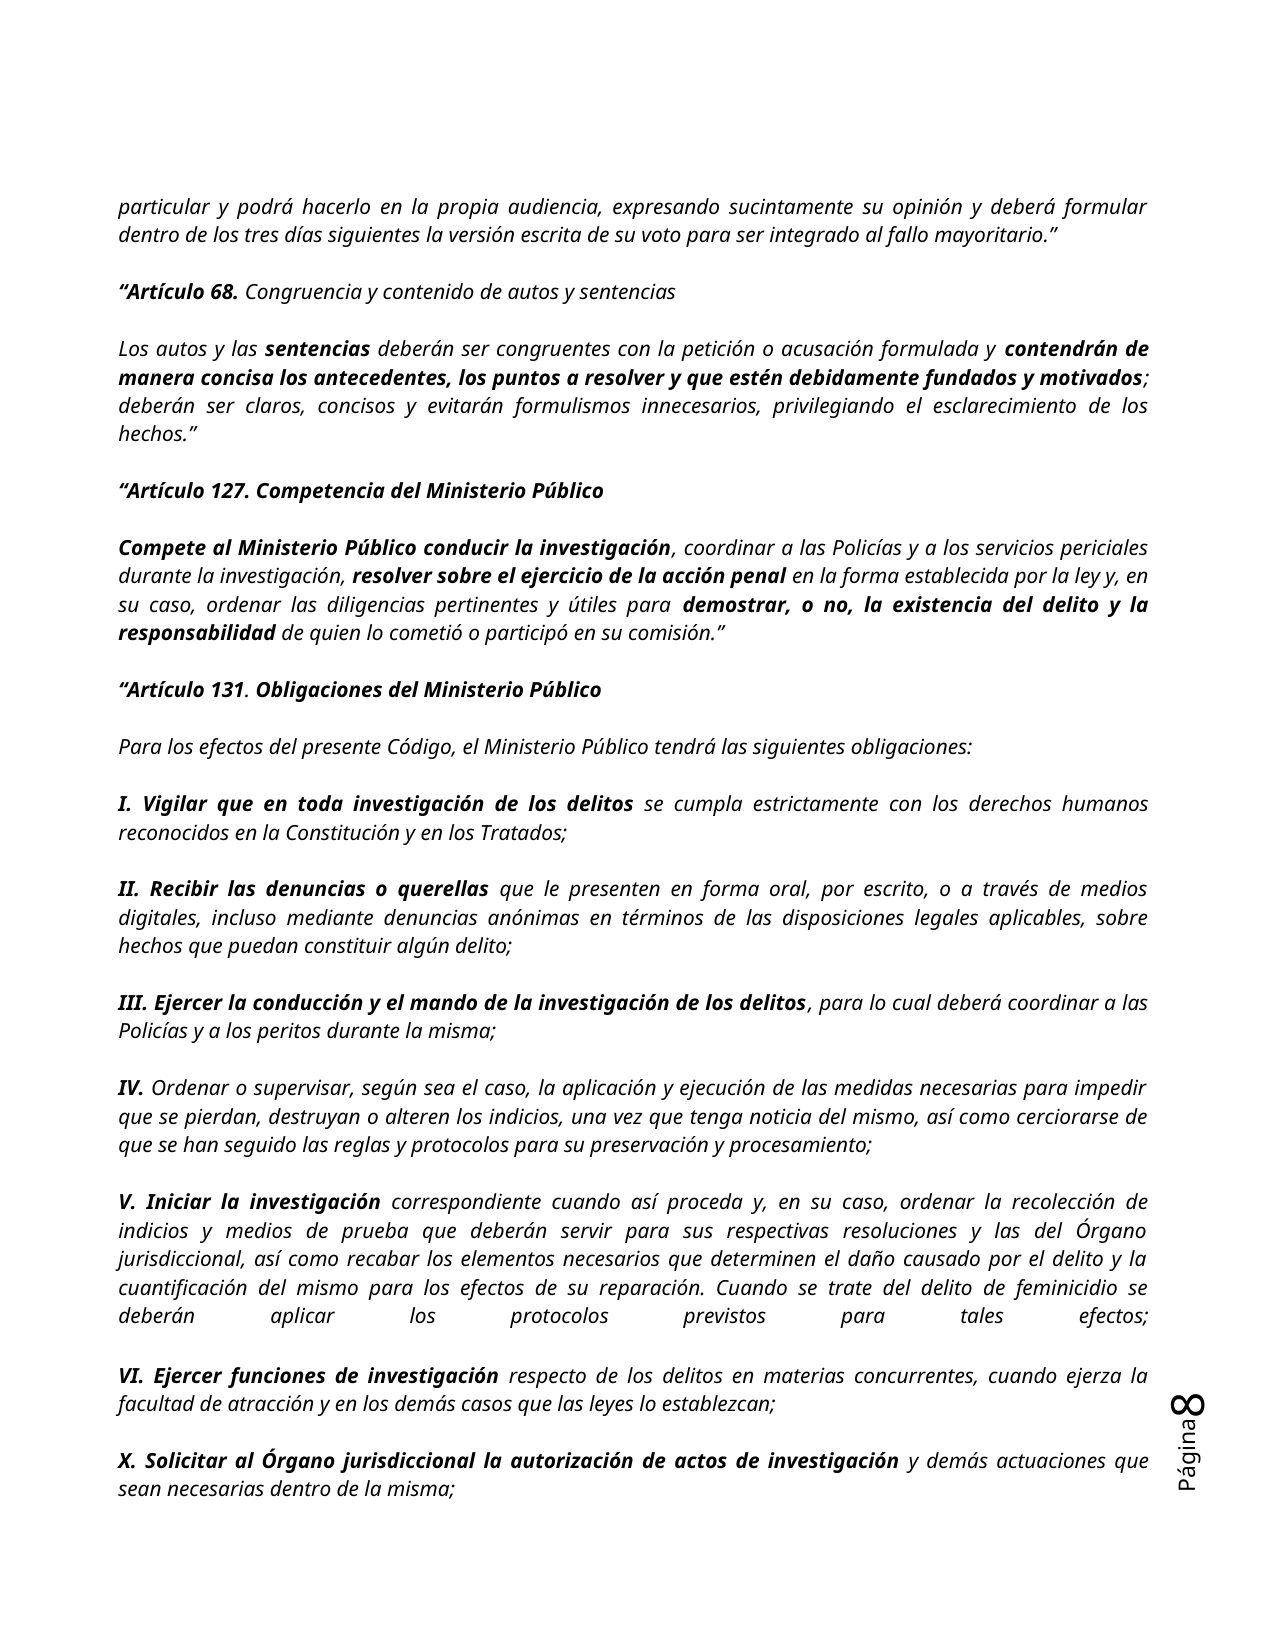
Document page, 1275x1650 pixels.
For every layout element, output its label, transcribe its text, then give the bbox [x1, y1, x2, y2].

text II. Recibir las denuncias o querellas que le presenten en forma oral, por escrito, o a través de medios digitales, incluso mediante denuncias anónimas en términos de las disposiciones legales aplicables, sobre hechos que puedan constituir algún delito; [118, 874, 1152, 960]
text I. Vigilar que en toda investigación de los delitos se cumpla estrictamente con los derechos humanos reconocidos en la Constitución y en los Tratados; [118, 789, 1152, 846]
text Compete al Ministerio Público conducir la investigación, coordinar a las Policías y a los servicios periciales durante la investigación, resolver sobre el ejercicio de la acción penal en la forma establecida por la ley y, en su caso, ordenar las diligencias pertinentes y útiles para demostrar, o no, la existencia del delito y la responsabilidad de quien lo cometió o participó en su comisión.” [118, 533, 1152, 647]
text particular y podrá hacerlo en la propia audiencia, expresando sucintamente su opinión y deberá formular dentro de los tres días siguientes la versión escrita de su voto para ser integrado al fallo mayoritario.” [118, 192, 1152, 249]
text “Artículo 68. Congruencia y contenido de autos y sentencias [118, 277, 1152, 306]
text V. Iniciar la investigación correspondiente cuando así proceda y, en su caso, ordenar la recolección de indicios y medios de prueba que deberán servir para sus respectivas resoluciones y las del Órgano jurisdiccional, así como recabar los elementos necesarios que determinen el daño causado por el delito y la cuantificación del mismo para los efectos de su reparación. Cuando se trate del delito de feminicidio se deberán aplicar los protocolos previstos para tales efectos; [118, 1187, 1152, 1361]
text IV. Ordenar o supervisar, según sea el caso, la aplicación y ejecución de las medidas necesarias para impedir que se pierdan, destruyan o alteren los indicios, una vez que tenga noticia del mismo, así como cerciorarse de que se han seguido las reglas y protocolos para su preservación y procesamiento; [118, 1073, 1152, 1159]
text “Artículo 131. Obligaciones del Ministerio Público [118, 675, 1152, 704]
text VI. Ejercer funciones de investigación respecto de los delitos en materias concurrentes, cuando ejerza la facultad de atracción y en los demás casos que las leyes lo establezcan; [118, 1361, 1152, 1418]
text “Artículo 127. Competencia del Ministerio Público [118, 476, 1152, 505]
text X. Solicitar al Órgano jurisdiccional la autorización de actos de investigación y demás actuaciones que sean necesarias dentro de la misma; [118, 1446, 1152, 1503]
text III. Ejercer la conducción y el mando de la investigación de los delitos, para lo cual deberá coordinar a las Policías y a los peritos durante la misma; [118, 988, 1152, 1045]
text Para los efectos del presente Código, el Ministerio Público tendrá las siguientes obligaciones: [118, 732, 1152, 761]
text Los autos y las sentencias deberán ser congruentes con la petición o acusación formulada y contendrán de manera concisa los antecedentes, los puntos a resolver y que estén debidamente fundados y motivados; deberán ser claros, concisos y evitarán formulismos innecesarios, privilegiando el esclarecimiento de los hechos.” [118, 334, 1152, 448]
